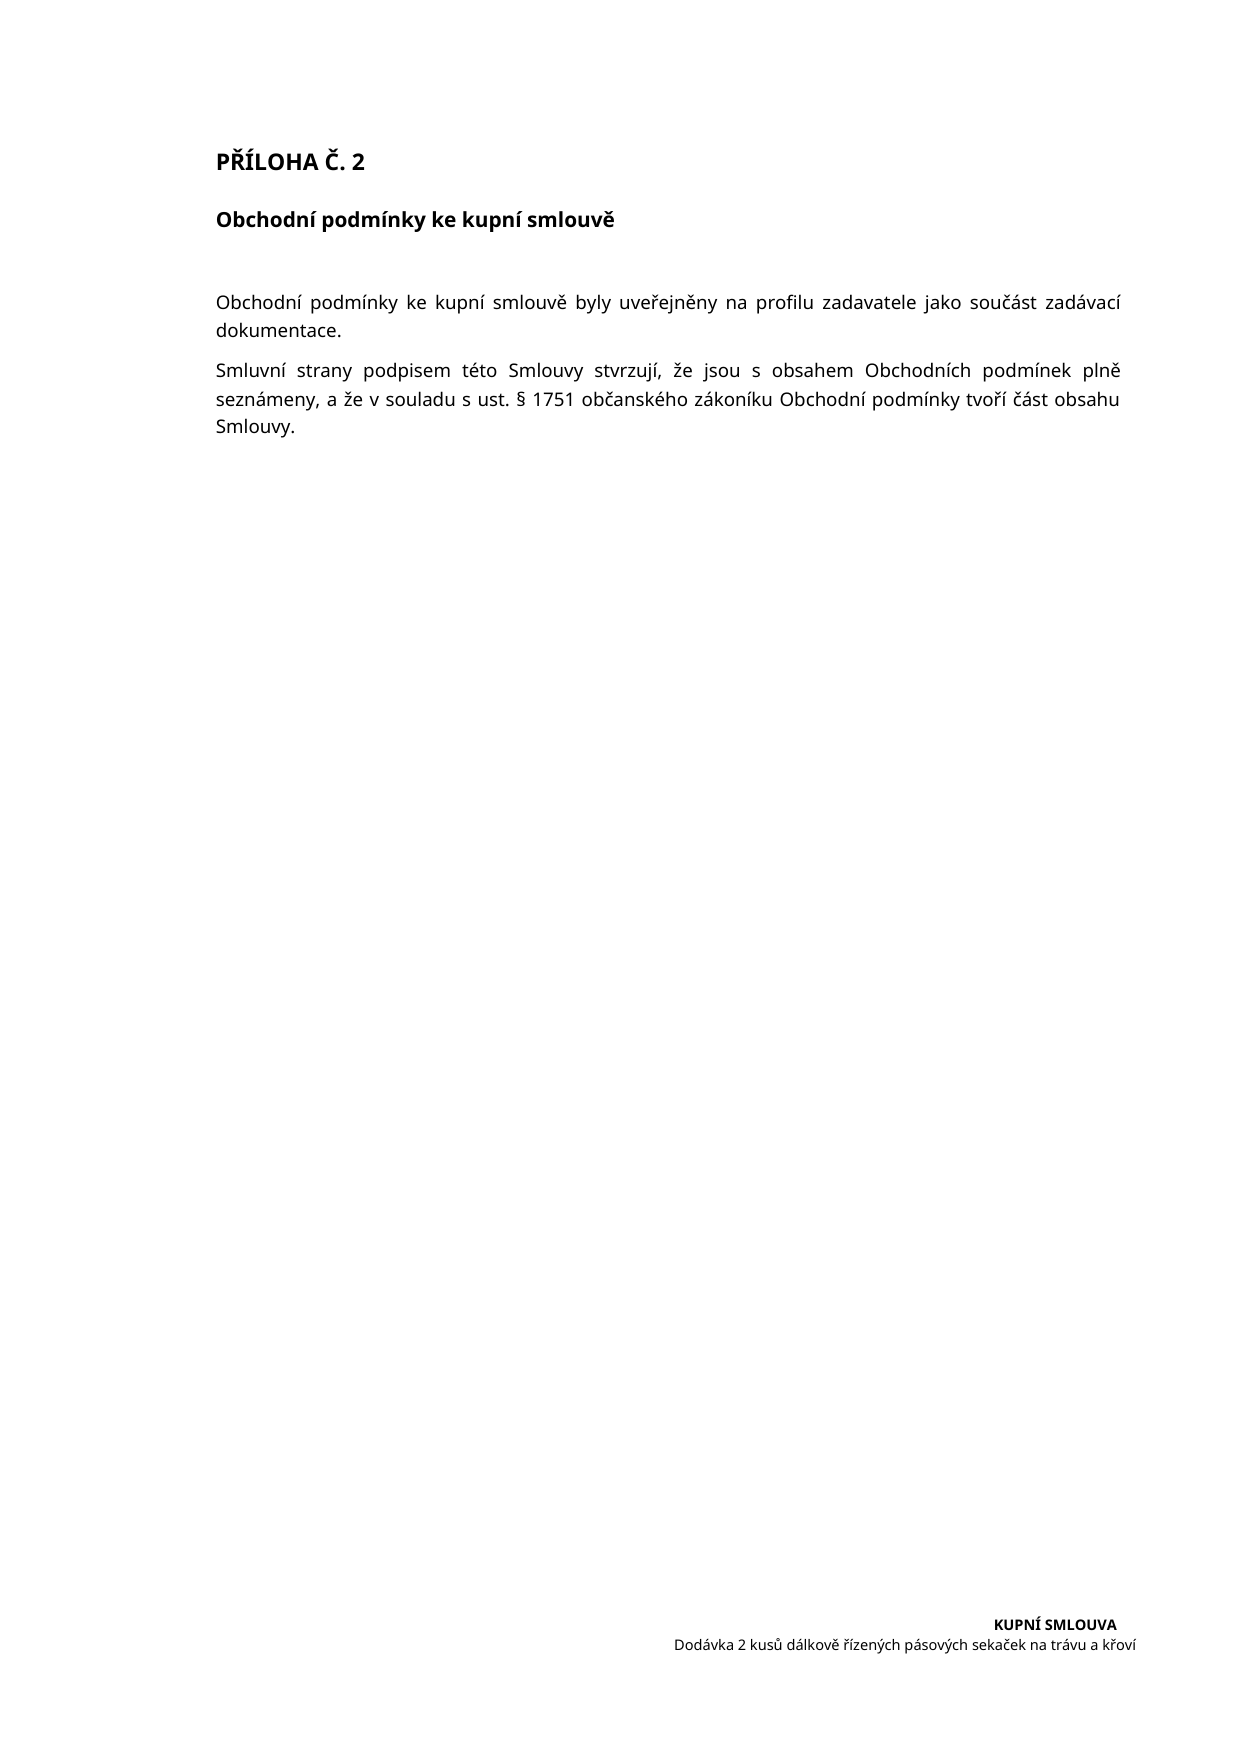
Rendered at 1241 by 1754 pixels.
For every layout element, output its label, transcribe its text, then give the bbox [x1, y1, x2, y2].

text Smluvní strany podpisem této Smlouvy stvrzují, že jsou s obsahem Obchodních podmínek plně seznámeny, a že v souladu s ust. § 1751 občanského zákoníku Obchodní podmínky tvoří část obsahu Smlouvy. [216, 358, 1122, 439]
text Příloha č. 2 [216, 146, 1122, 177]
text Obchodní podmínky ke kupní smlouvě byly uveřejněny na profilu zadavatele jako součást zadávací dokumentace. [216, 289, 1122, 343]
text Obchodní podmínky ke kupní smlouvě [216, 205, 1122, 233]
